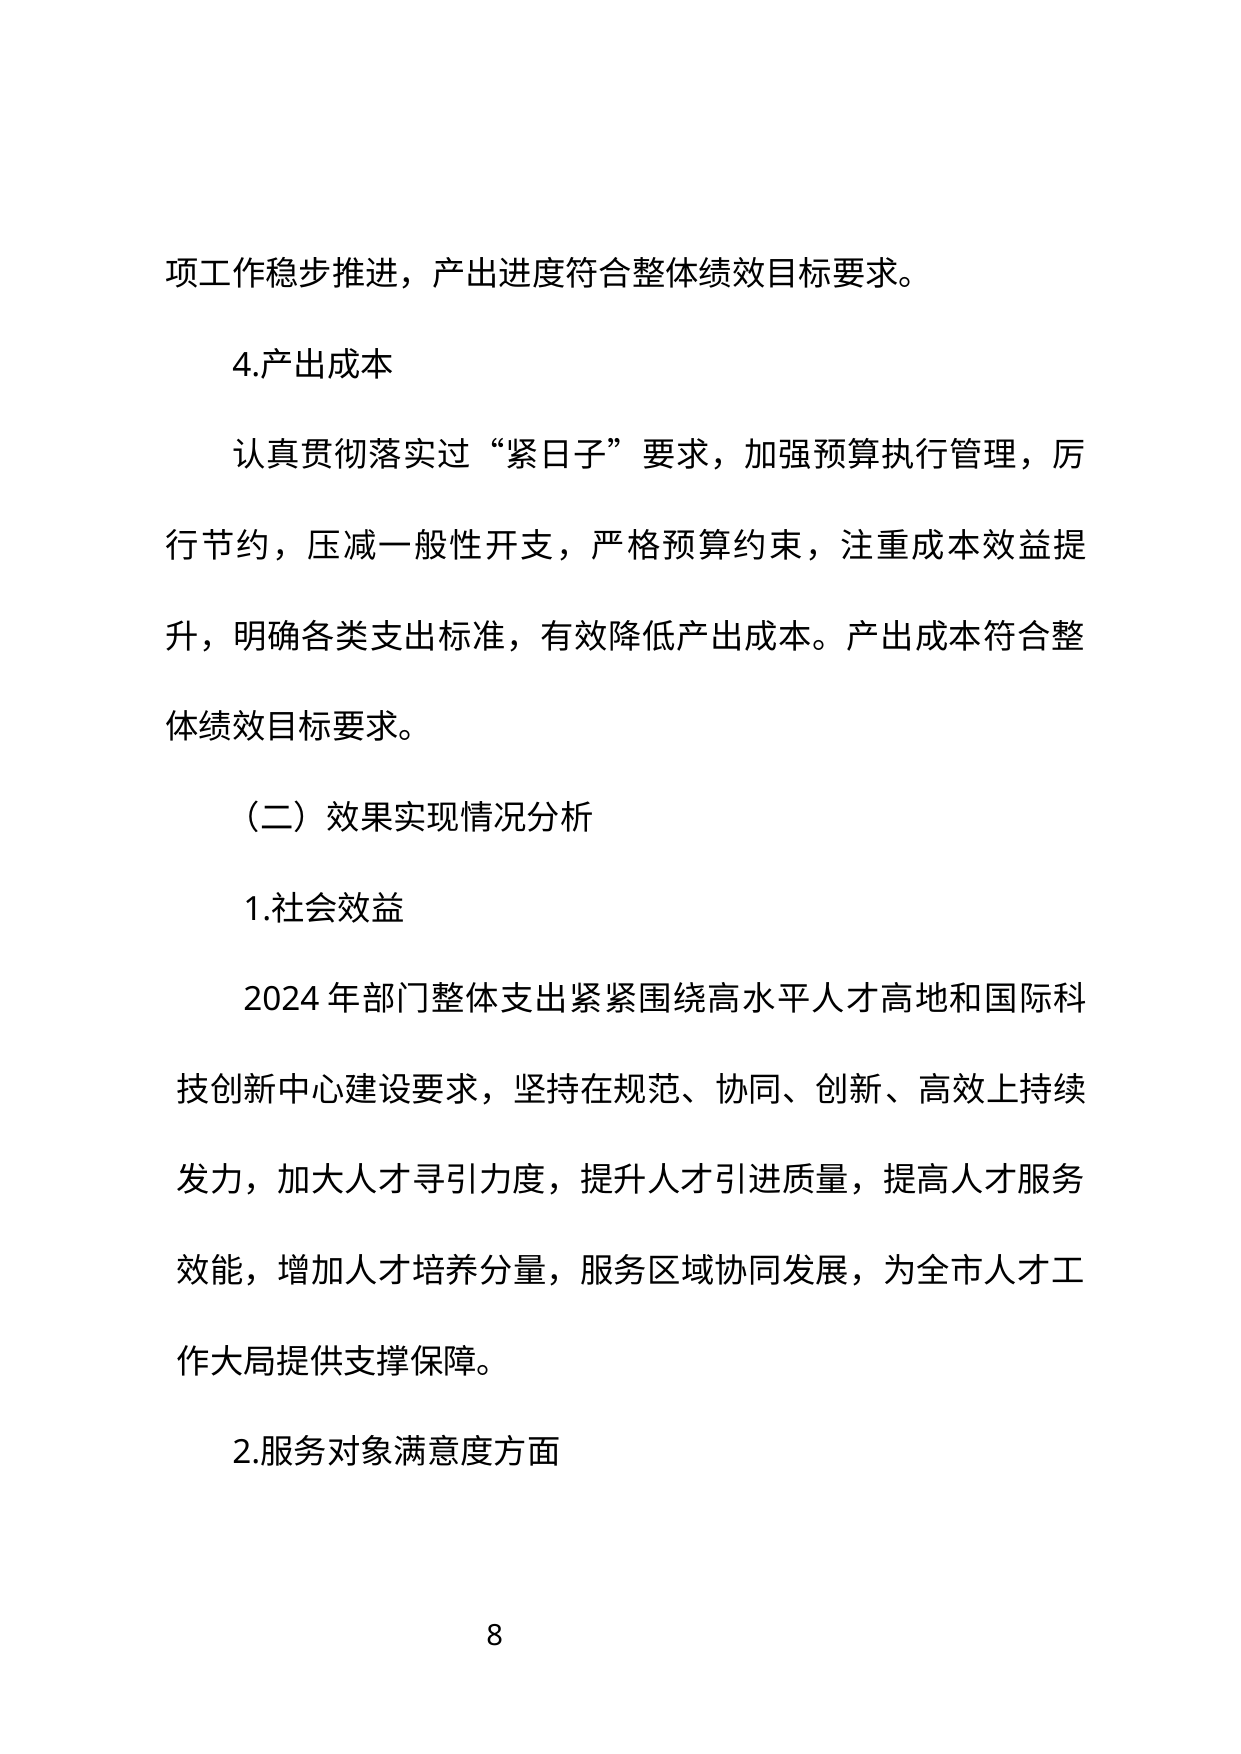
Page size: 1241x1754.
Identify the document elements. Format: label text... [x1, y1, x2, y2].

text （二）效果实现情况分析 [176, 769, 1087, 860]
text 2024年部门整体支出紧紧围绕高水平人才高地和国际科技创新中心建设要求，坚持在规范、协同、创新、高效上持续发力，加大人才寻引力度，提升人才引进质量，提高人才服务效能，增加人才培养分量，服务区域协同发展，为全市人才工作大局提供支撑保障。 [176, 951, 1087, 1404]
text 4.产出成本 [165, 316, 1087, 407]
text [165, 226, 1087, 316]
text 认真贯彻落实过“紧日子”要求，加强预算执行管理，厉行节约，压减一般性开支，严格预算约束，注重成本效益提升，明确各类支出标准，有效降低产出成本。产出成本符合整体绩效目标要求。 [165, 407, 1087, 769]
list 服务对象满意度方面 [165, 1404, 1087, 1494]
text 1.社会效益 [176, 860, 1087, 951]
